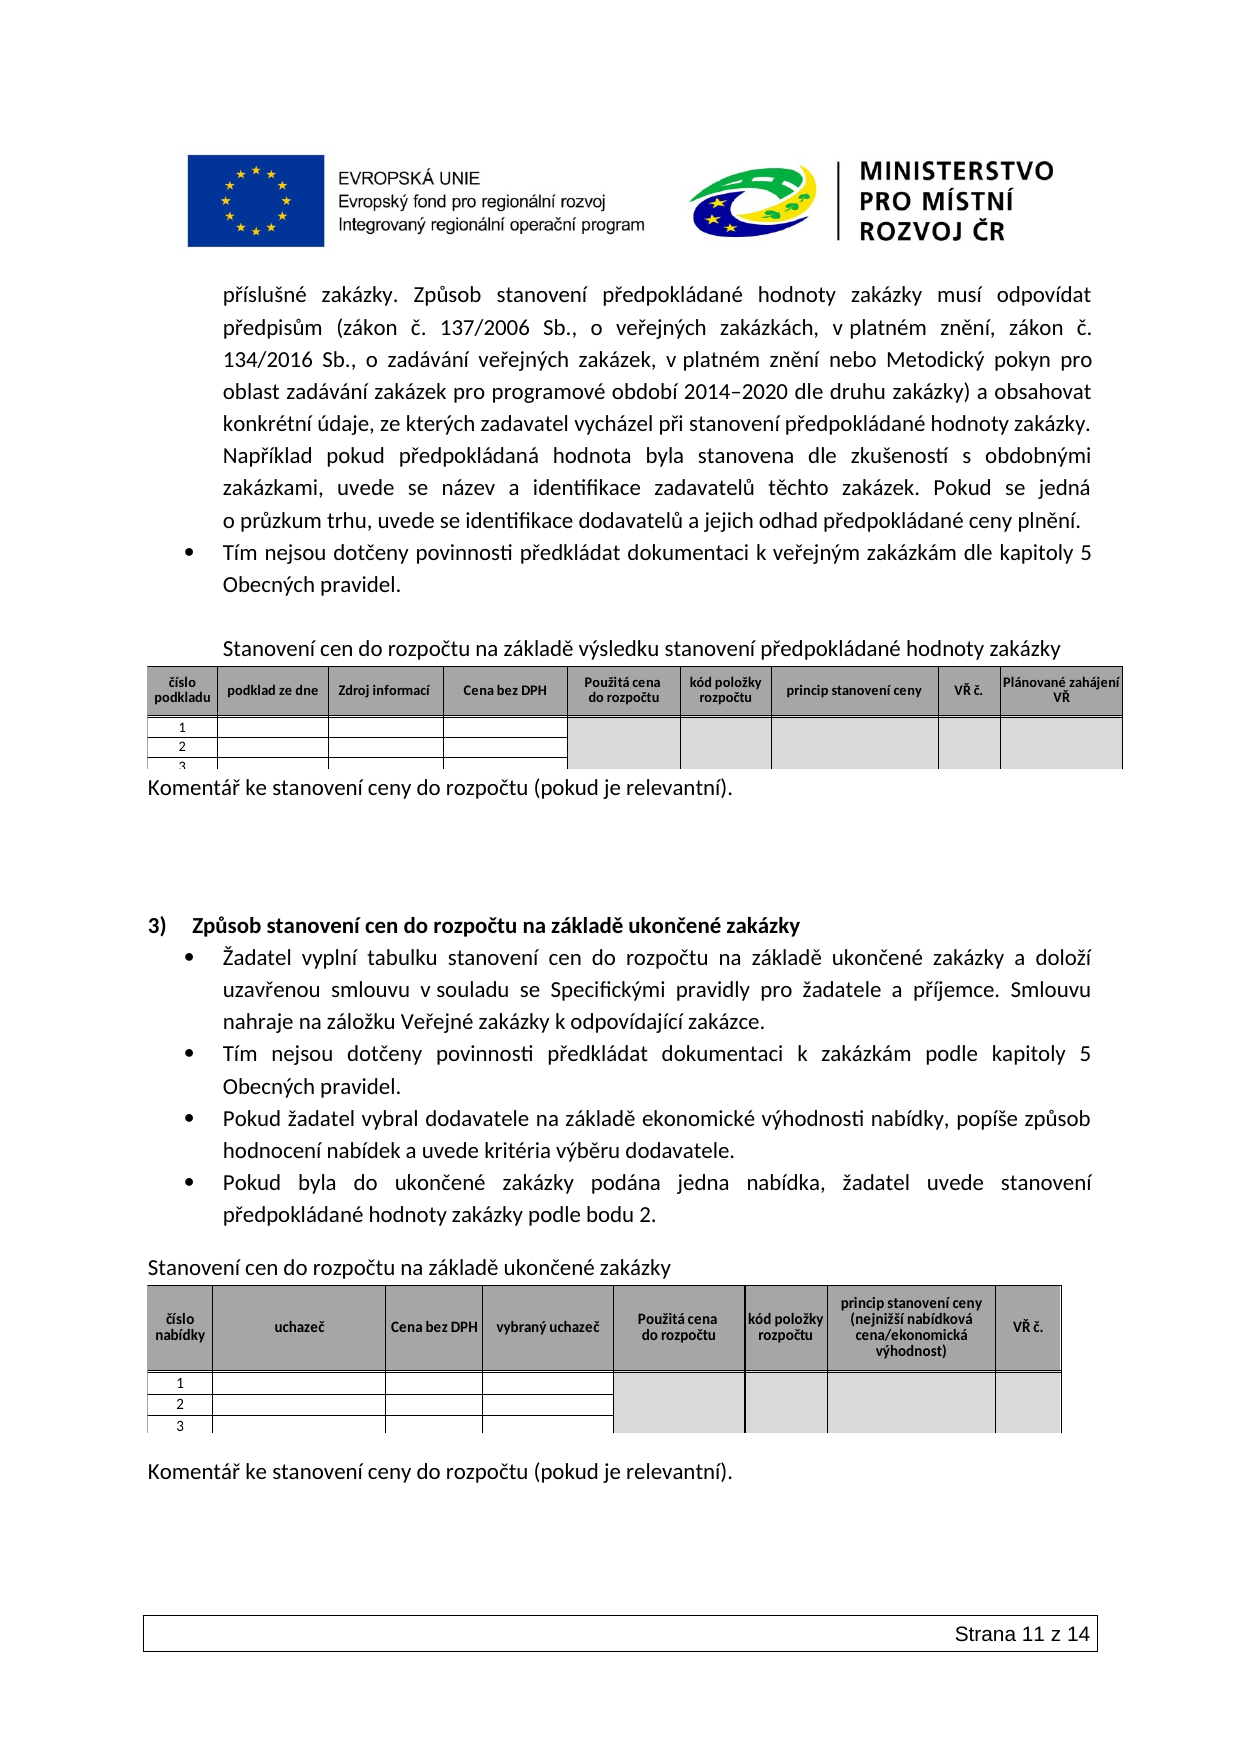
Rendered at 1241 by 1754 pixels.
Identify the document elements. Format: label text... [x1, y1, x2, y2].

text Komentář ke stanovení ceny do rozpočtu (pokud je relevantní). [148, 1457, 1093, 1485]
list Žadatel vyplní tabulku stanovení cen do rozpočtu na základě ukončené zakázky a doloží uzavřenou smlouvu v souladu se Specifickými pravidly pro žadatele a příjemce. Smlouvu nahraje na záložku Veřejné zakázky k odpovídající zakázce. [185, 943, 1093, 1035]
list Způsob stanovení cen do rozpočtu na základě ukončené zakázky [148, 911, 1093, 939]
list Komentář ke stanovení ceny do rozpočtu (pokud je relevantní). [148, 773, 1093, 801]
list Pokud žadatel vybral dodavatele na základě ekonomické výhodnosti nabídky, popíše způsob hodnocení nabídek a uvede kritéria výběru dodavatele. [185, 1104, 1093, 1164]
picture [157, 123, 1083, 277]
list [185, 148, 1093, 534]
text Stanovení cen do rozpočtu na základě ukončené zakázky [148, 1253, 1093, 1432]
list Tím nejsou dotčeny povinnosti předkládat dokumentaci k zakázkám podle kapitoly 5 Obecných pravidel. [185, 1039, 1093, 1100]
list Tím nejsou dotčeny povinnosti předkládat dokumentaci k veřejným zakázkám dle kapitoly 5 Obecných pravidel. [185, 538, 1093, 598]
list Pokud byla do ukončené zakázky podána jedna nabídka, žadatel uvede stanovení předpokládané hodnoty zakázky podle bodu 2. [185, 1168, 1093, 1228]
list Stanovení cen do rozpočtu na základě výsledku stanovení předpokládané hodnoty zakázky [223, 634, 1093, 662]
